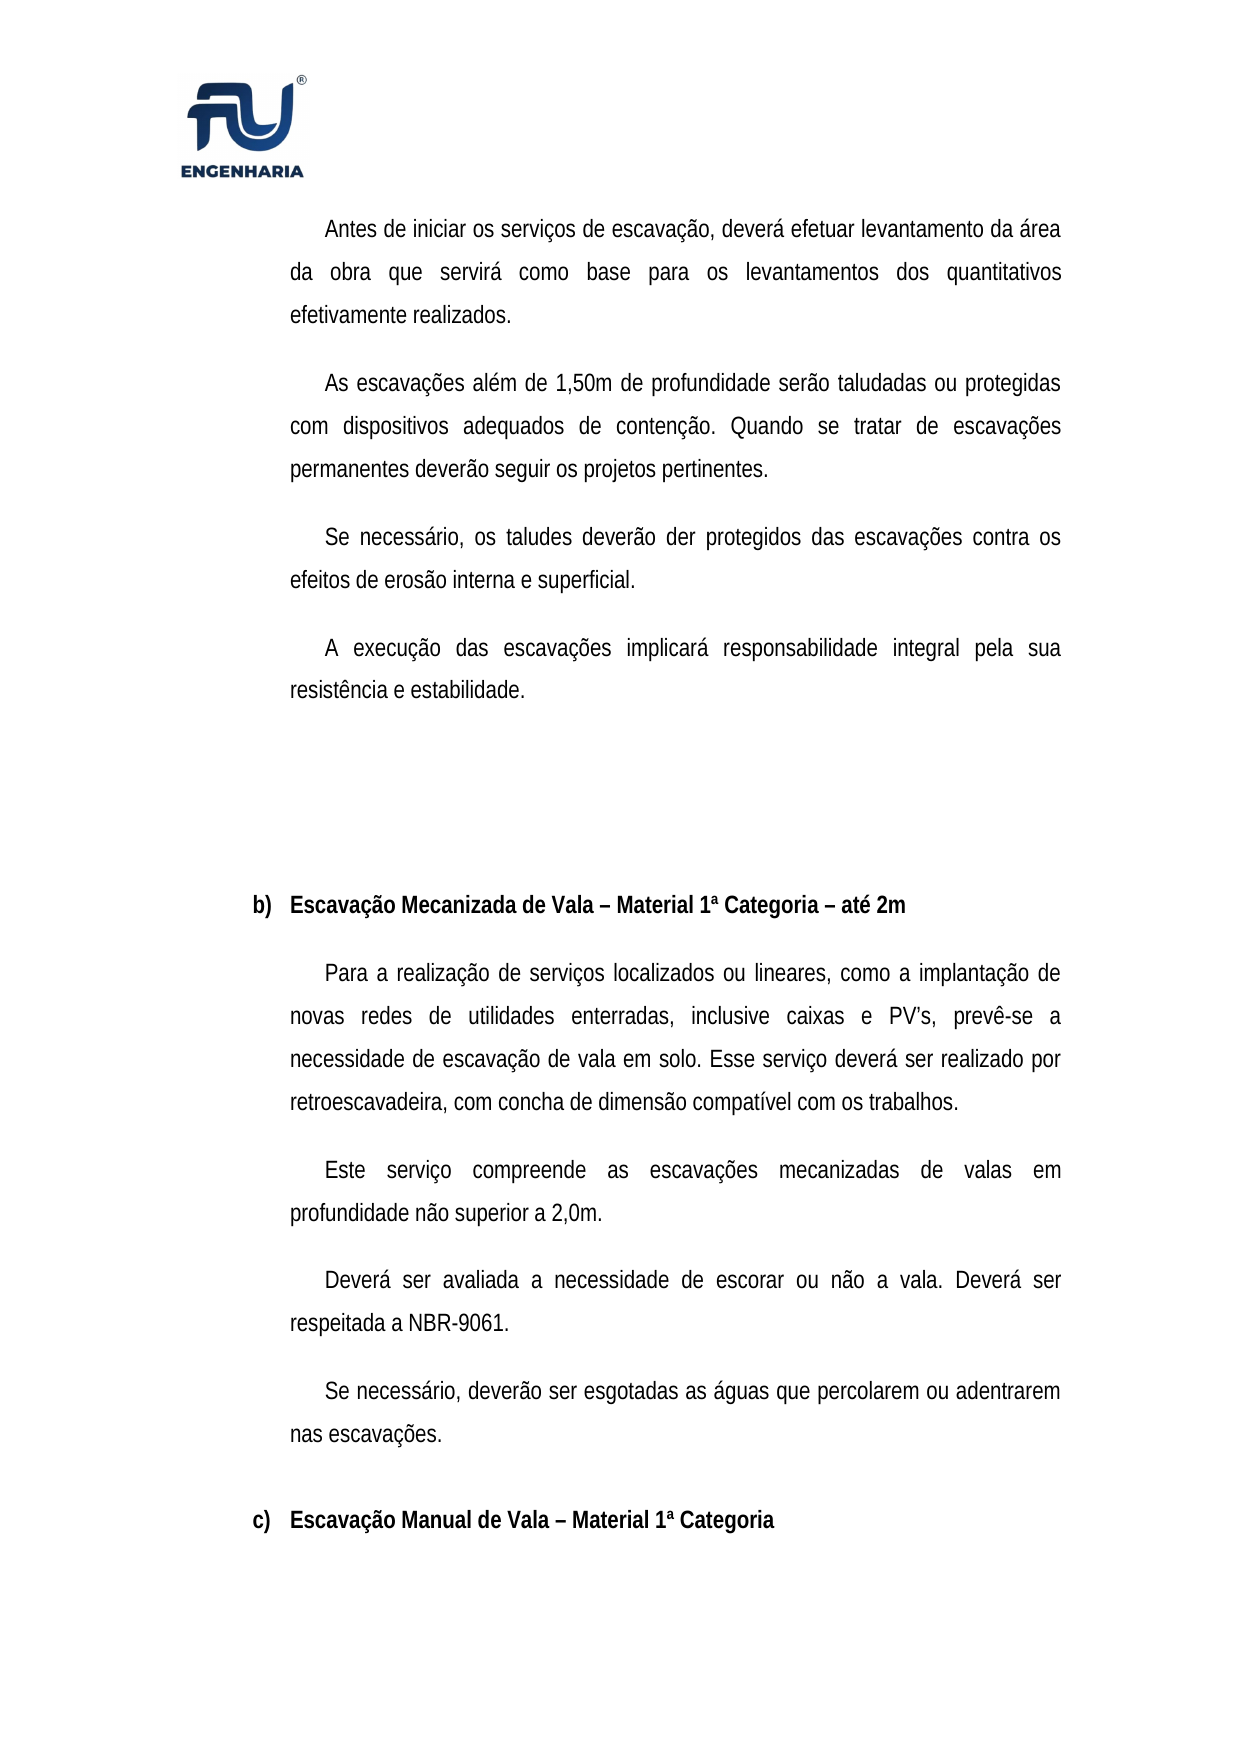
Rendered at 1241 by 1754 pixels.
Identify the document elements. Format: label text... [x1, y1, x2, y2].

text A execução das escavações implicará responsabilidade integral pela sua resistência e estabilidade. [290, 633, 1063, 704]
text As escavações além de 1,50m de profundidade serão taludadas ou protegidas com dispositivos adequados de contenção. Quando se tratar de escavações permanentes deverão seguir os projetos pertinentes. [290, 368, 1063, 482]
text Se necessário, os taludes deverão der protegidos das escavações contra os efeitos de erosão interna e superficial. [290, 522, 1063, 593]
text Para a realização de serviços localizados ou lineares, como a implantação de novas redes de utilidades enterradas, inclusive caixas e PV’s, prevê-se a necessidade de escavação de vala em solo. Esse serviço deverá ser realizado por retroescavadeira, com concha de dimensão compatível com os trabalhos. [290, 958, 1063, 1115]
picture [177, 73, 311, 179]
list Escavação Manual de Vala – Material 1ª Categoria [252, 1505, 1063, 1534]
text Deverá ser avaliada a necessidade de escorar ou não a vala. Deverá ser respeitada a NBR-9061. [290, 1266, 1063, 1337]
text Este serviço compreende as escavações mecanizadas de valas em profundidade não superior a 2,0m. [290, 1155, 1063, 1226]
text Se necessário, deverão ser esgotadas as águas que percolarem ou adentrarem nas escavações. [290, 1376, 1063, 1448]
text Antes de iniciar os serviços de escavação, deverá efetuar levantamento da área da obra que servirá como base para os levantamentos dos quantitativos efetivamente realizados. [290, 214, 1063, 329]
list Escavação Mecanizada de Vala – Material 1ª Categoria – até 2m [252, 890, 1063, 919]
